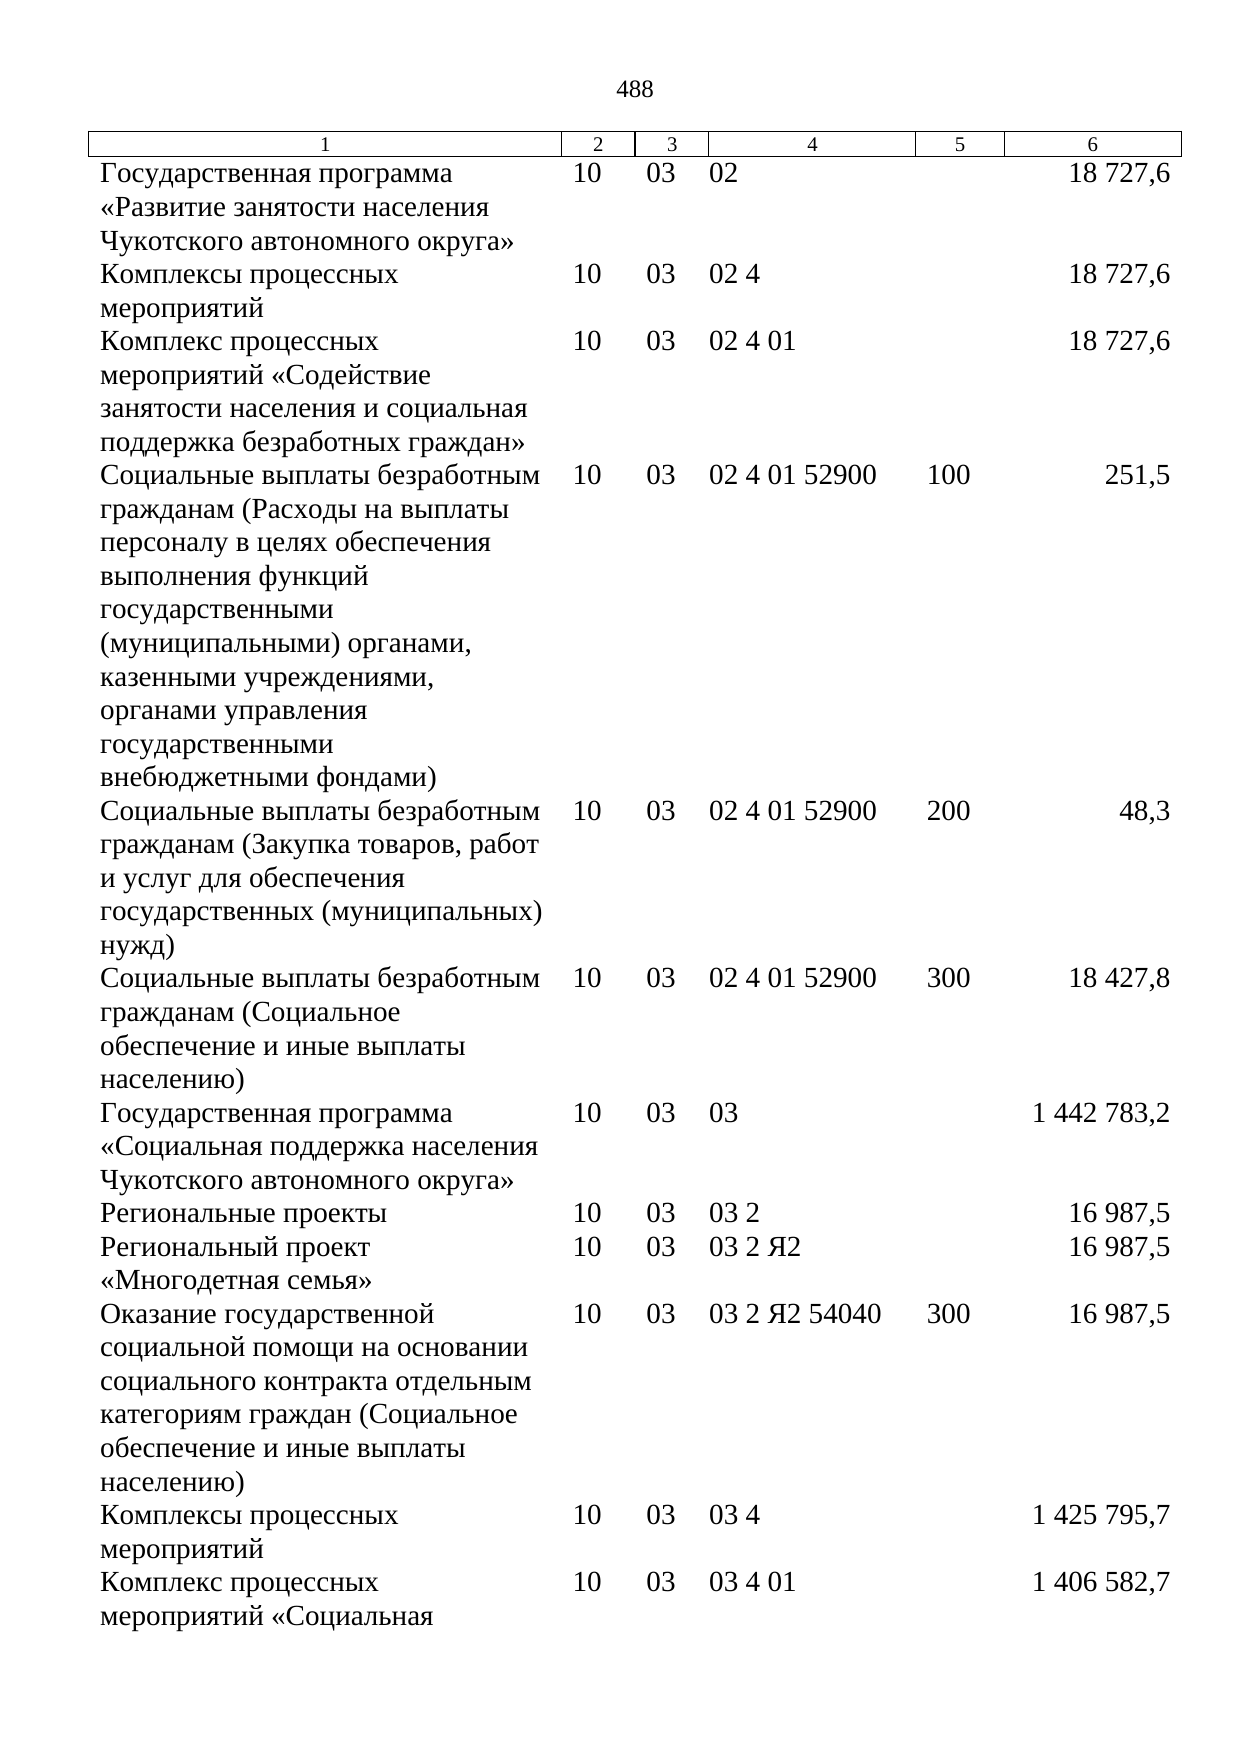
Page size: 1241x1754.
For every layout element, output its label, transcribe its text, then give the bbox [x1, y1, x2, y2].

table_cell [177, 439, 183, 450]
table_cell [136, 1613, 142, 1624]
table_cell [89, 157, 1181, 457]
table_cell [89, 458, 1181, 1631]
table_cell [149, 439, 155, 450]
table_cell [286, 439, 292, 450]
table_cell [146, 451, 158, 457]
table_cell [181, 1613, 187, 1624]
table_header 6 [1005, 132, 1181, 156]
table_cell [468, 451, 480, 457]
table_header 1 [89, 132, 561, 156]
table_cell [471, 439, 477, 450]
table_header 2 [562, 132, 634, 156]
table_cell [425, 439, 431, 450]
table_header 3 [636, 132, 708, 156]
table_header 5 [916, 132, 1004, 156]
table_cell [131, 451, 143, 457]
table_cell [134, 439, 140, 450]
table_header 4 [709, 132, 915, 156]
